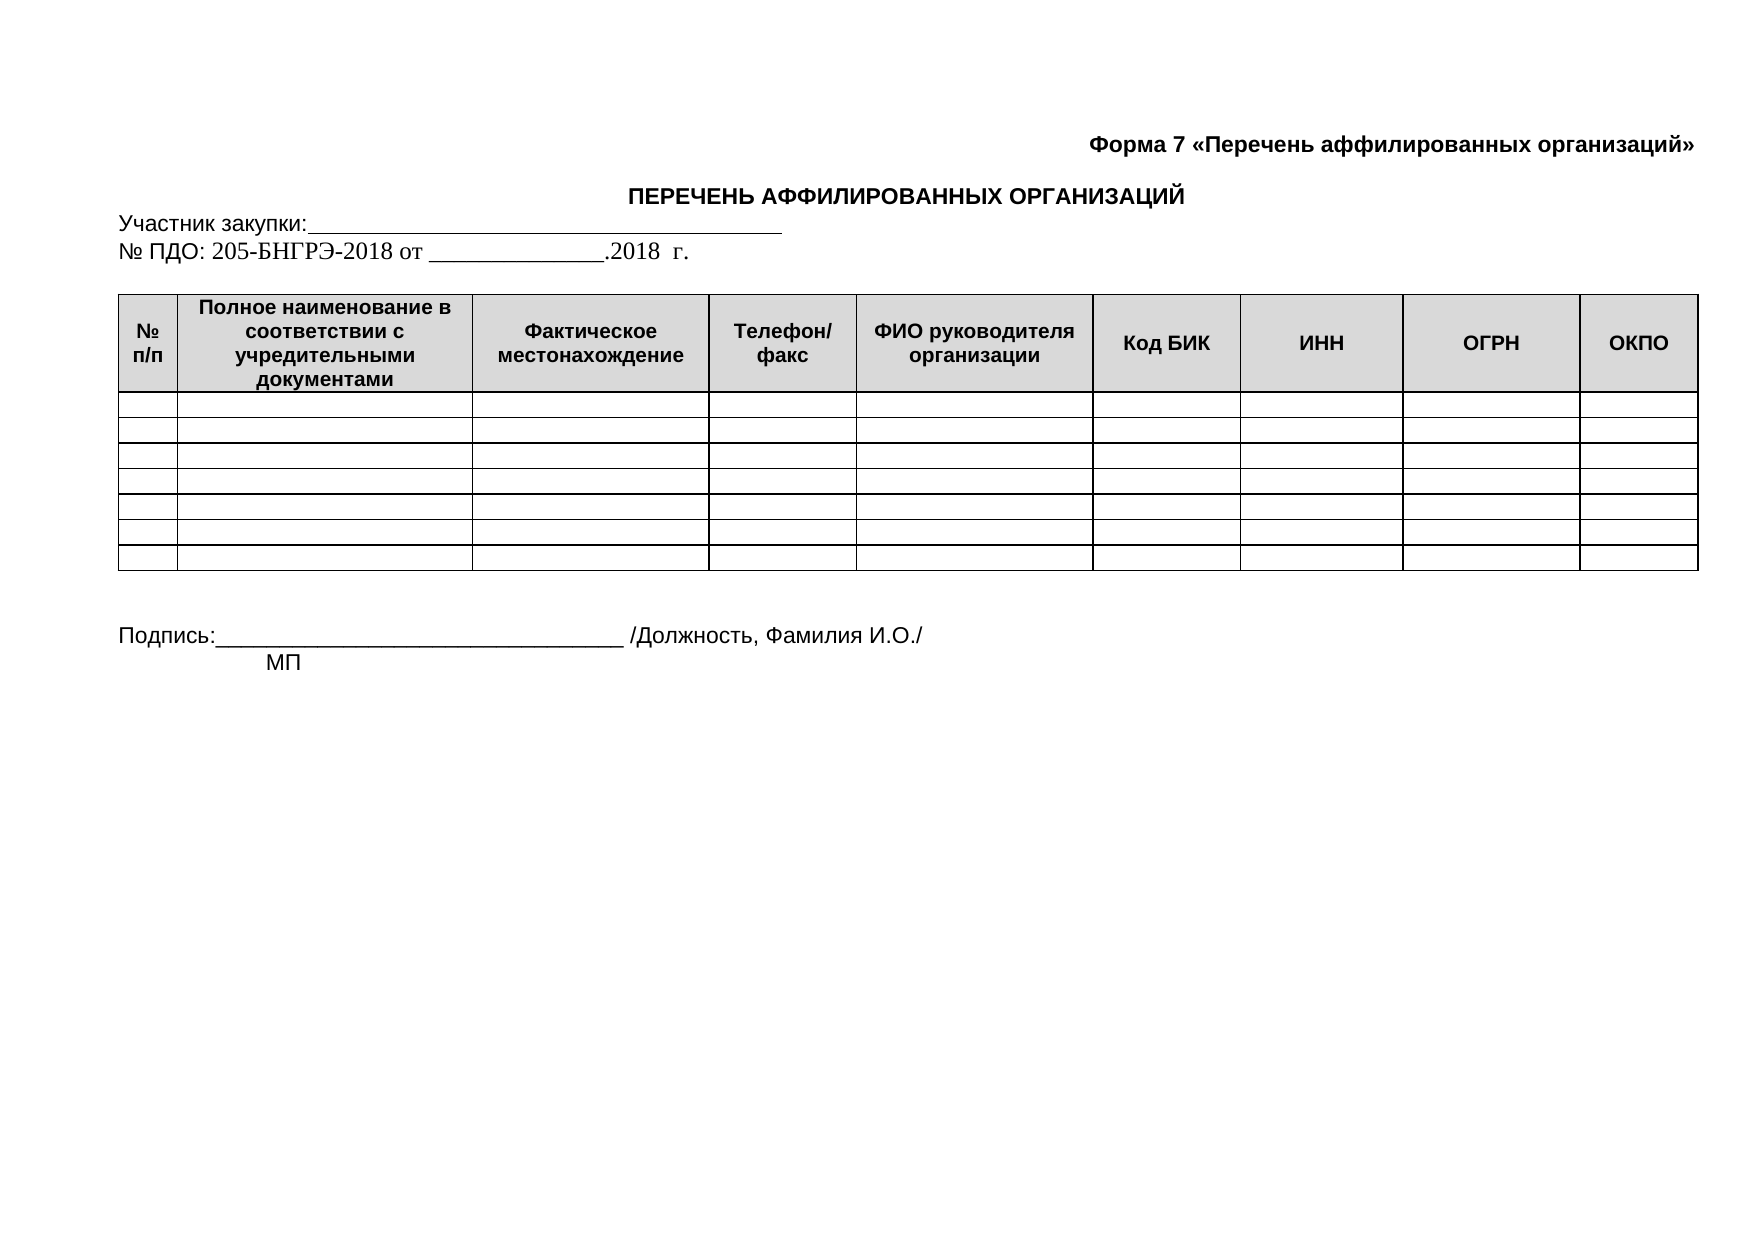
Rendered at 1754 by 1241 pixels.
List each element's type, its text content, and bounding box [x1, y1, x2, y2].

table_cell [178, 546, 472, 569]
table_cell [1241, 546, 1402, 569]
table_cell [119, 393, 177, 416]
table_cell [857, 444, 1092, 467]
table_header ФИО руководителя организации [857, 295, 1092, 391]
table_cell [1404, 393, 1579, 416]
table_cell [473, 520, 708, 544]
table_header № п/п [119, 295, 177, 391]
table_header ОГРН [1404, 295, 1579, 391]
table_cell [1241, 444, 1402, 467]
table_cell [119, 469, 177, 493]
table_cell [1241, 520, 1402, 544]
table_cell [1581, 546, 1697, 569]
table_cell [857, 393, 1092, 416]
table_cell [1094, 469, 1240, 493]
table_cell [1404, 520, 1579, 544]
table_cell [119, 546, 177, 569]
table_cell [1241, 418, 1402, 442]
text Участник закупки: [118, 210, 1695, 236]
table_cell [1404, 495, 1579, 518]
table_cell [1581, 520, 1697, 544]
table_cell [1404, 444, 1579, 467]
table_cell [710, 393, 856, 416]
table_cell [1581, 444, 1697, 467]
table_cell [178, 393, 472, 416]
table_cell [178, 469, 472, 493]
table_header Полное наименование в соответствии с учредительными документами [178, 295, 472, 391]
table_cell [1581, 418, 1697, 442]
table_cell [1094, 520, 1240, 544]
text Подпись:________________________________ /Должность, Фамилия И.О./ [118, 622, 1695, 649]
table_cell [178, 520, 472, 544]
table_cell [1404, 418, 1579, 442]
table_cell [1094, 444, 1240, 467]
table_cell [178, 444, 472, 467]
table_cell [710, 546, 856, 569]
table_cell [1094, 495, 1240, 518]
table_cell [857, 546, 1092, 569]
table_cell [1094, 546, 1240, 569]
table_cell [1581, 495, 1697, 518]
table_cell [710, 469, 856, 493]
table_cell [473, 495, 708, 518]
text Форма 7 «Перечень аффилированных организаций» [118, 131, 1695, 157]
table_cell [1581, 469, 1697, 493]
table_cell [1241, 393, 1402, 416]
table_header Телефон/ факс [710, 295, 856, 391]
text ПЕРЕЧЕНЬ АФФИЛИРОВАННЫХ ОРГАНИЗАЦИЙ [118, 183, 1695, 210]
table_cell [119, 418, 177, 442]
table_cell [119, 495, 177, 518]
table_cell [857, 469, 1092, 493]
table_cell [1581, 393, 1697, 416]
text МП [118, 649, 1695, 675]
table_cell [473, 418, 708, 442]
table_cell [473, 393, 708, 416]
table_cell [1404, 469, 1579, 493]
table_cell [1241, 469, 1402, 493]
table_cell [857, 418, 1092, 442]
table_cell [1241, 495, 1402, 518]
table_cell [857, 495, 1092, 518]
table_cell [473, 444, 708, 467]
table_header Код БИК [1094, 295, 1240, 391]
table_header ИНН [1241, 295, 1402, 391]
table_cell [473, 469, 708, 493]
table_cell [710, 418, 856, 442]
table_cell [473, 546, 708, 569]
table_cell [1404, 546, 1579, 569]
table_header Фактическое местонахождение [473, 295, 708, 391]
table_header ОКПО [1581, 295, 1697, 391]
table_cell [119, 444, 177, 467]
table_cell [1094, 393, 1240, 416]
table_cell [178, 418, 472, 442]
table_cell [178, 495, 472, 518]
table_cell [710, 444, 856, 467]
table_cell [857, 520, 1092, 544]
text № ПДО: 205-БНГРЭ-2018 от ______________.2018 г. [118, 236, 1695, 265]
table_cell [710, 520, 856, 544]
table_cell [710, 495, 856, 518]
table_cell [1094, 418, 1240, 442]
table_cell [119, 520, 177, 544]
